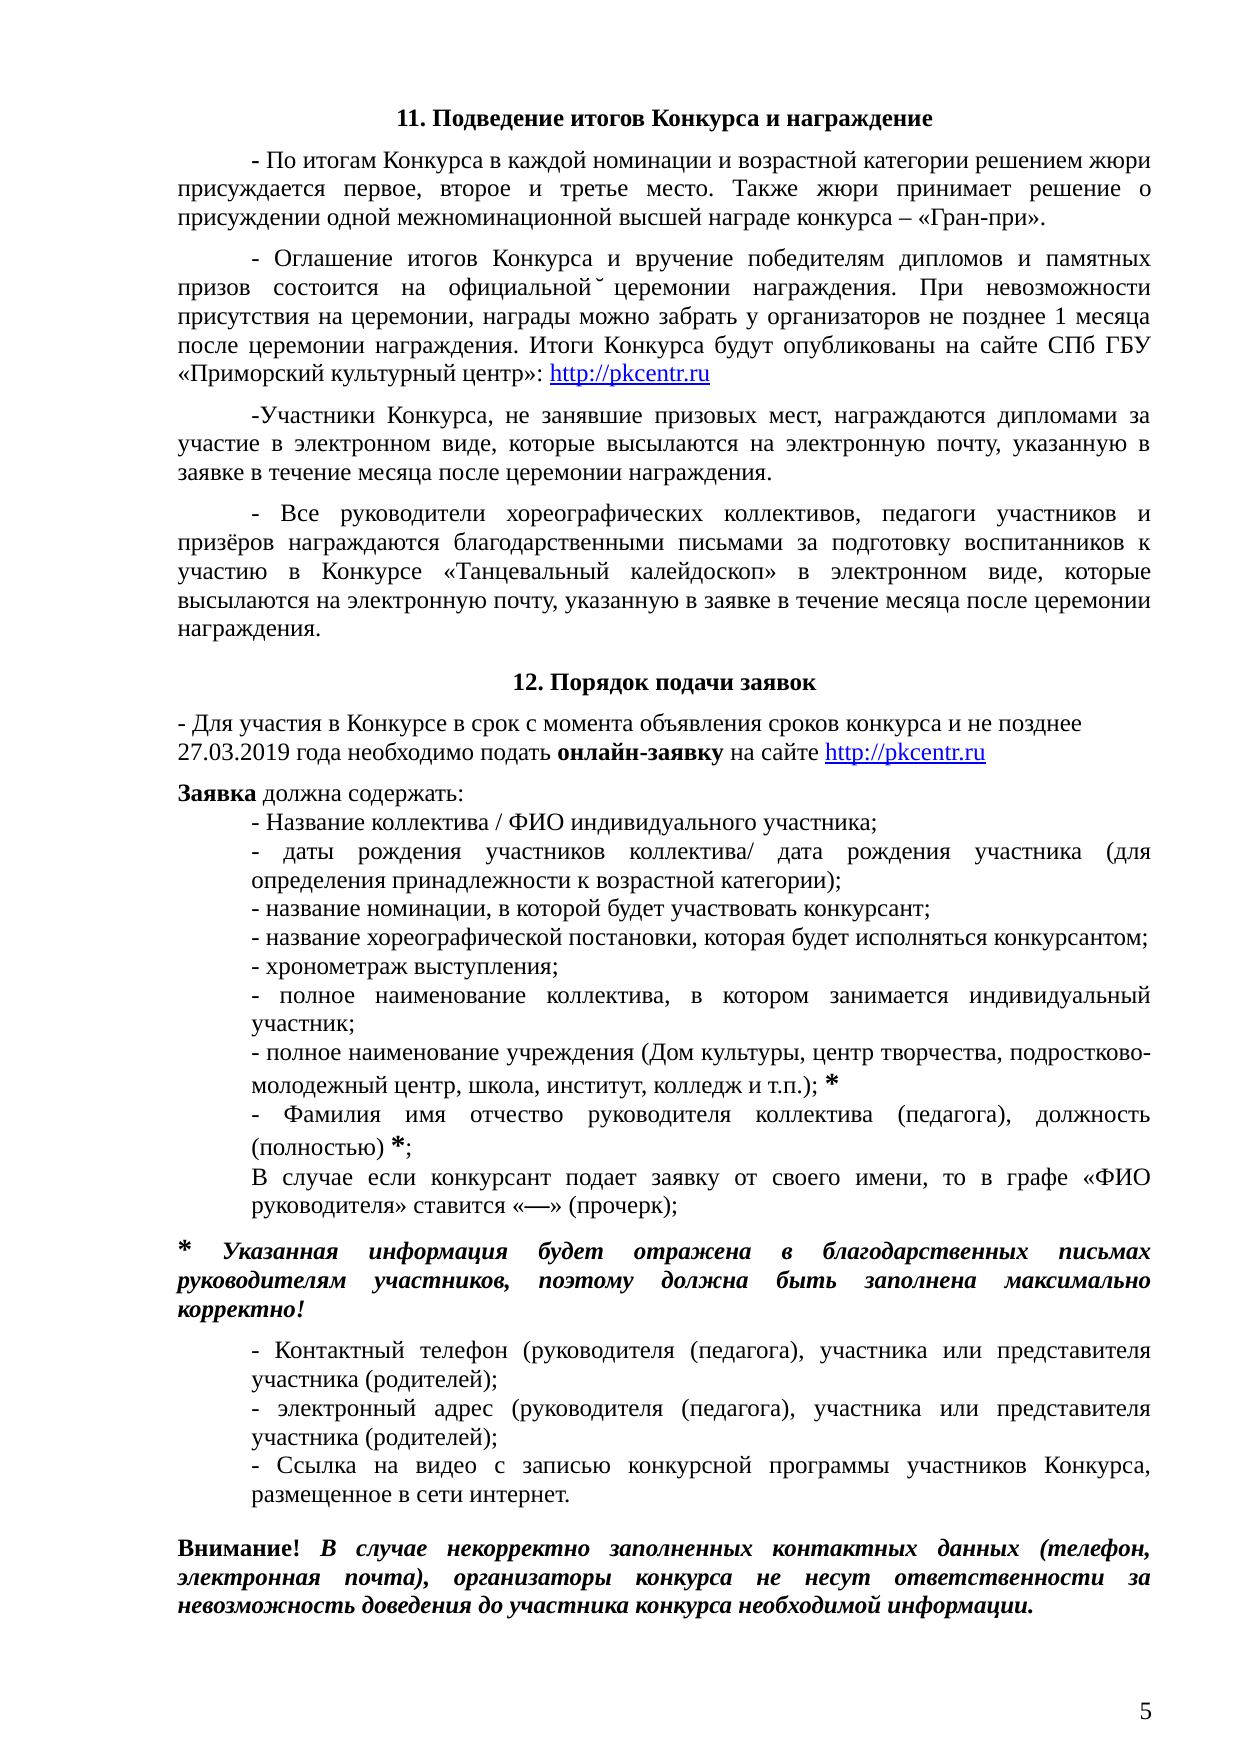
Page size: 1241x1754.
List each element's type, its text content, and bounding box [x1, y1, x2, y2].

text - Ссылка на видео с записью конкурсной программы участников Конкурса, размещенное в сети интернет. [251, 1450, 1152, 1508]
text - Все руководители хореографических коллективов, педагоги участников и призёров награждаются благодарственными письмами за подготовку воспитанников к участию в Конкурсе «Танцевальный калейдоскоп» в электронном виде, которые высылаются на электронную почту, указанную в заявке в течение месяца после церемонии награждения. [177, 498, 1152, 642]
text - По итогам Конкурса в каждой номинации и возрастной категории решением жюри присуждается первое, второе и третье место. Также жюри принимает решение о присуждении одной межноминационной высшей награде конкурса – «Гран-при». [177, 145, 1152, 231]
text -Участники Конкурса, не занявшие призовых мест, награждаются дипломами за участие в электронном виде, которые высылаются на электронную почту, указанную в заявке в течение месяца после церемонии награждения. [177, 400, 1152, 486]
text 12. Порядок подачи заявок [177, 667, 1152, 696]
text - даты рождения участников коллектива/ дата рождения участника (для определения принадлежности к возрастной категории); [251, 836, 1152, 893]
text - название номинации, в которой будет участвовать конкурсант; [251, 893, 1152, 922]
text - Оглашение итогов Конкурса и вручение победителям дипломов и памятных призов состоится на официальной̆ церемонии награждения. При невозможности присутствия на церемонии, награды можно забрать у организаторов не позднее 1 месяца после церемонии награждения. Итоги Конкурса будут опубликованы на сайте СПб ГБУ «Приморский культурный центр»: http://pkcentr.ru [177, 243, 1152, 387]
text - полное наименование учреждения (Дом культуры, центр творчества, подростково-молодежный центр, школа, институт, колледж и т.п.); * [251, 1037, 1152, 1099]
text В случае если конкурсант подает заявку от своего имени, то в графе «ФИО руководителя» ставится «—» (прочерк); [251, 1162, 1152, 1219]
text 11. Подведение итогов Конкурса и награждение [177, 103, 1152, 132]
text - Для участия в Конкурсе в срок с момента объявления сроков конкурса и не позднее [177, 708, 1152, 737]
text 27.03.2019 года необходимо подать онлайн-заявку на сайте http://pkcentr.ru [177, 737, 1152, 766]
text Заявка должна содержать: [177, 778, 1152, 807]
text - название хореографической постановки, которая будет исполняться конкурсантом; [251, 922, 1152, 951]
text - Название коллектива / ФИО индивидуального участника; [251, 807, 1152, 836]
text - электронный адрес (руководителя (педагога), участника или представителя участника (родителей); [251, 1393, 1152, 1450]
text - хронометраж выступления; [251, 951, 1152, 980]
text - Контактный телефон (руководителя (педагога), участника или представителя участника (родителей); [251, 1335, 1152, 1393]
text Внимание! В случае некорректно заполненных контактных данных (телефон, электронная почта), организаторы конкурса не несут ответственности за невозможность доведения до участника конкурса необходимой информации. [177, 1533, 1152, 1619]
text * Указанная информация будет отражена в благодарственных письмах руководителям участников, поэтому должна быть заполнена максимально корректно! [177, 1232, 1152, 1323]
text - Фамилия имя отчество руководителя коллектива (педагога), должность (полностью) *; [251, 1099, 1152, 1162]
text - полное наименование коллектива, в котором занимается индивидуальный участник; [251, 980, 1152, 1037]
